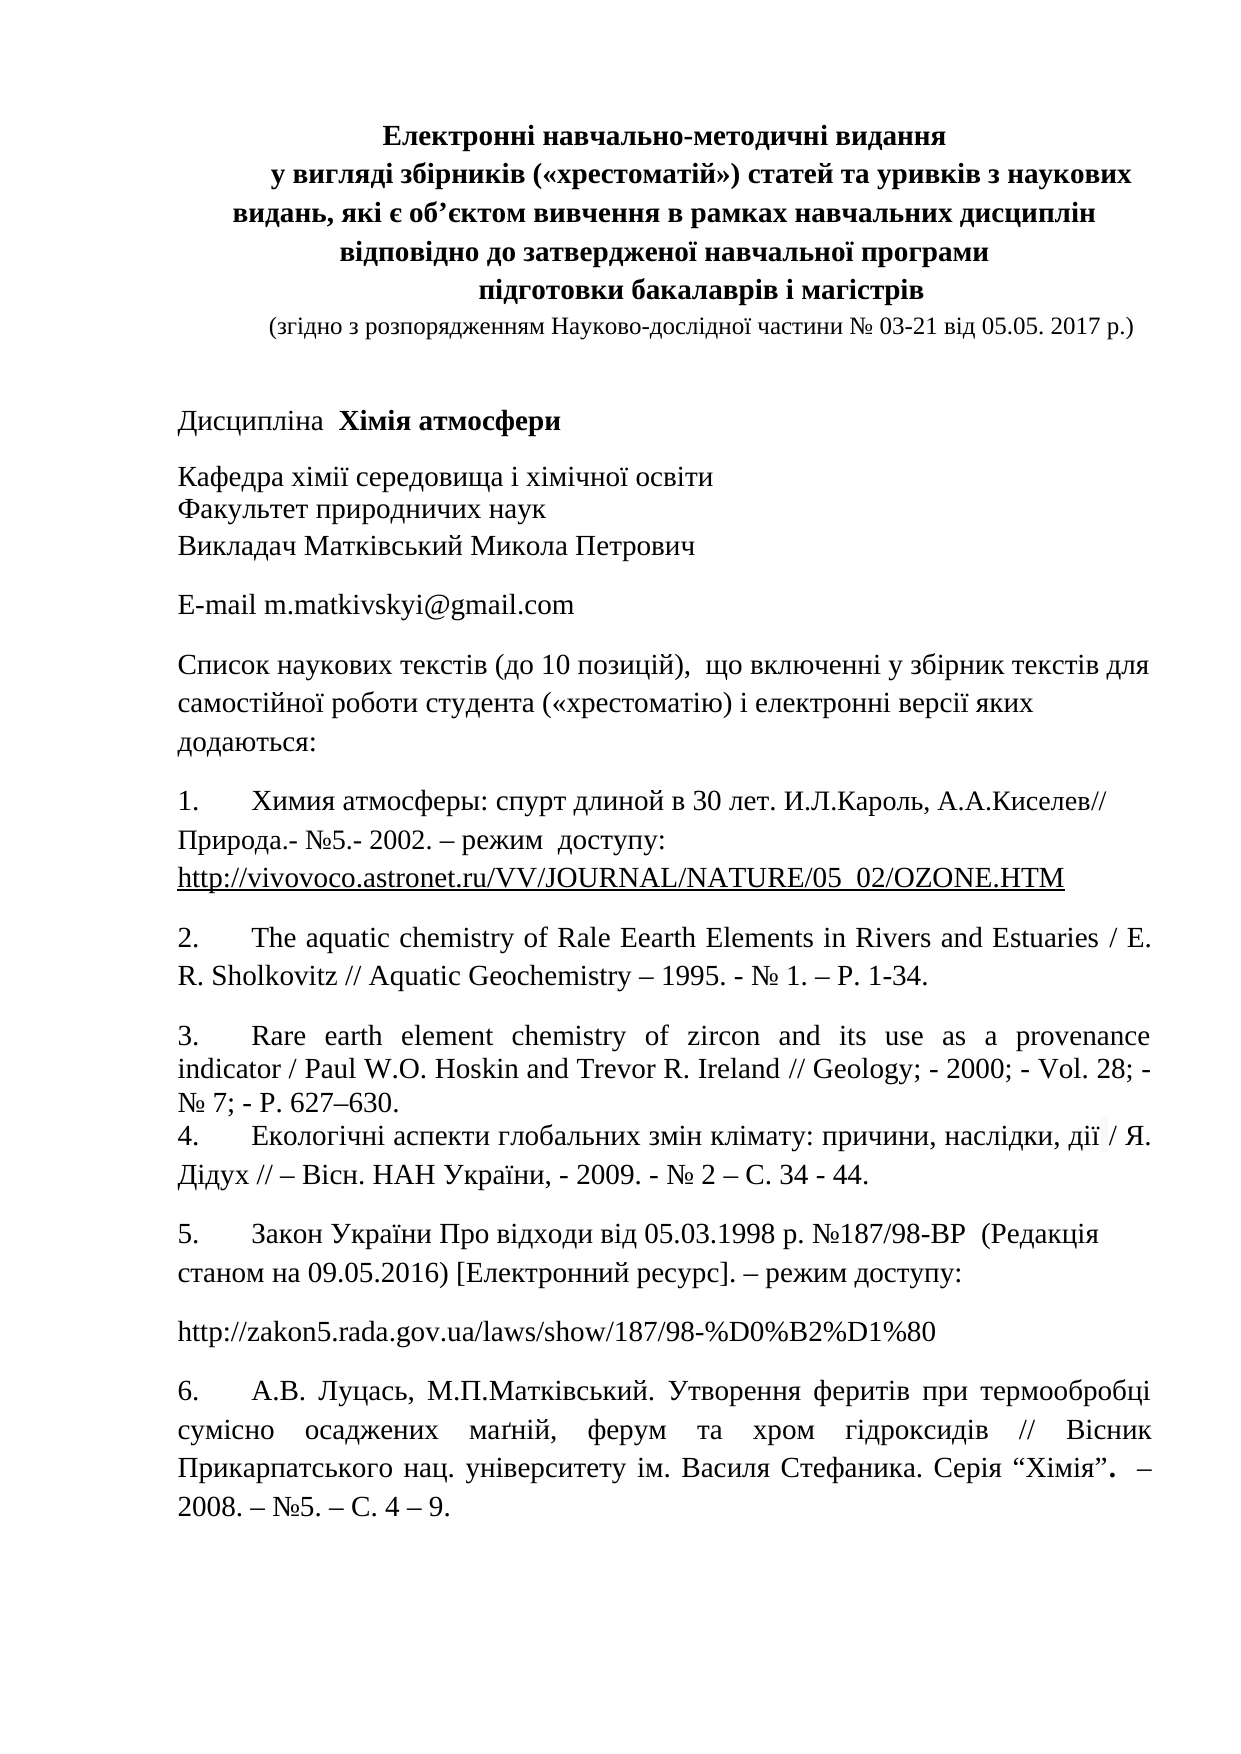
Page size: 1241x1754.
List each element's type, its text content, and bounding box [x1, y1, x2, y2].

text 3. Rare earth element chemistry of zircon and its use as a provenance indicator / Paul W.O. Hoskin and Trevor R. Ireland // Geology; - 2000; - Vol. 28; - № 7; - P. 627–630. [177, 1018, 1152, 1118]
text 1. Химия атмосферы: спурт длиной в 30 лет. И.Л.Кароль, А.А.Киселев// Природа.- №5.- 2002. – режим доступу: http://vivovoco.astronet.ru/VV/JOURNAL/NATURE/05_02/OZONE.HTM [177, 783, 1152, 894]
text у вигляді збірників («хрестоматій») статей та уривків з наукових видань, які є об’єктом вивчення в рамках навчальних дисциплін відповідно до затвердженої навчальної програми [177, 157, 1152, 267]
text Список наукових текстів (до 10 позицій), що включенні у збірник текстів для самостійної роботи студента («хрестоматію) і електронні версії яких додаються: [177, 647, 1152, 757]
text підготовки бакалаврів і магістрів [177, 272, 1152, 306]
text Електронні навчально-методичні видання [177, 118, 1152, 152]
text 4. Екологічні аспекти глобальних змін клімату: причини, наслідки, дії / Я. Дідух // – Вісн. НАН України, - 2009. - № 2 – С. 34 - 44. [177, 1118, 1152, 1190]
text (згідно з розпорядженням Науково-дослідної частини № 03-21 від 05.05. 2017 р.) [177, 311, 1152, 339]
text 6. А.В. Луцась, М.П.Матківський. Утворення феритів при термообробці сумісно осаджених маґній, ферум та хром гідроксидів // Вісник Прикарпатського нац. університету ім. Василя Стефаника. Серія “Хімія”. – 2008. – №5. – С. 4 – 9. [177, 1373, 1152, 1523]
text http://zakon5.rada.gov.ua/laws/show/187/98-%D0%B2%D1%80 [177, 1314, 1152, 1348]
text 5. Закон України Про відходи від 05.03.1998 р. №187/98-ВР (Редакція станом на 09.05.2016) [Електронний ресурс]. – режим доступу: [177, 1216, 1152, 1288]
text Кафедра хімії середовища і хімічної освіти [177, 463, 1152, 492]
text Факультет природничих наук [177, 495, 1152, 524]
text E-mail m.matkivskyi@gmail.com [177, 587, 1152, 621]
text Дисципліна Хімія атмосфери [177, 403, 1152, 437]
text 2. The aquatic chemistry of Rale Eearth Elements in Rivers and Estuaries / E. R. Sholkovitz // Aquatic Geochemistry – 1995. - № 1. – P. 1-34. [177, 920, 1152, 992]
text Викладач Матківський Микола Петрович [177, 528, 1152, 562]
